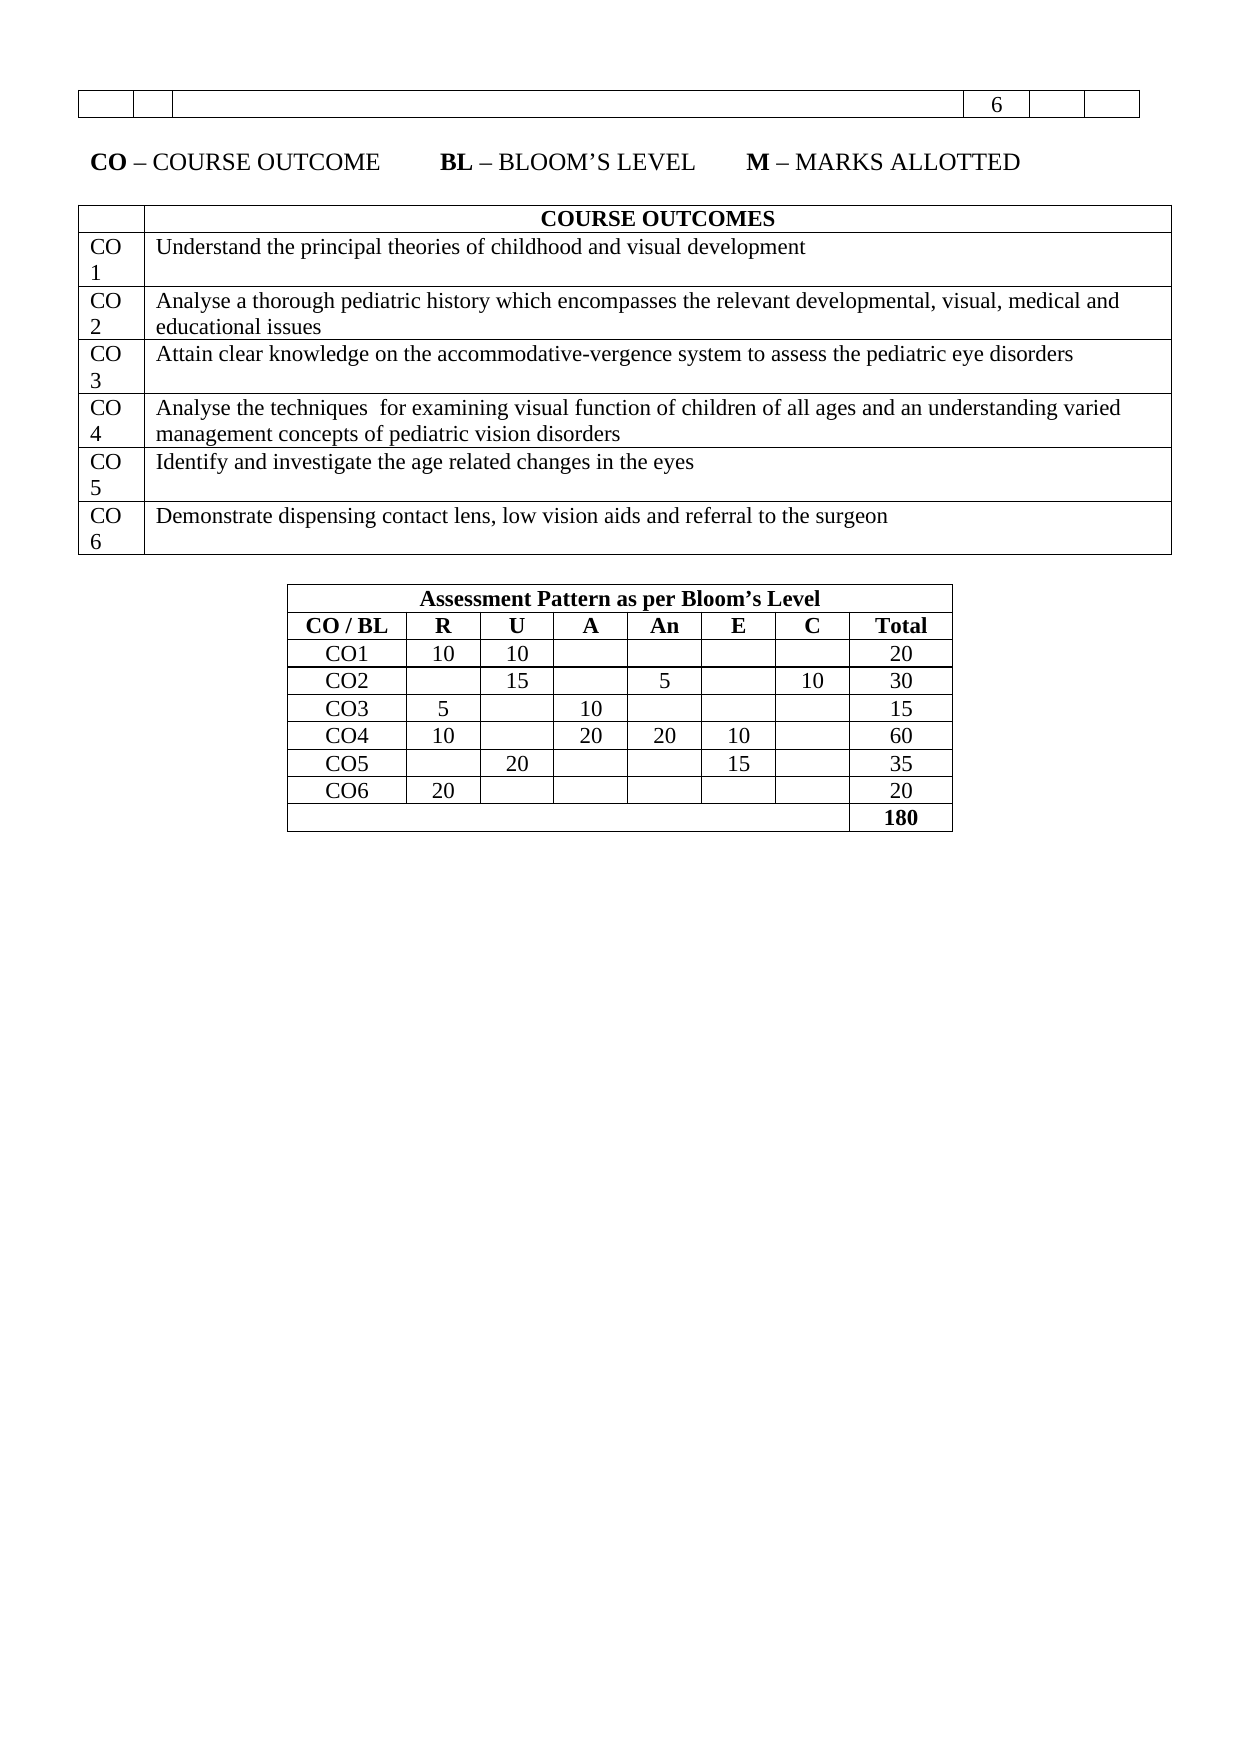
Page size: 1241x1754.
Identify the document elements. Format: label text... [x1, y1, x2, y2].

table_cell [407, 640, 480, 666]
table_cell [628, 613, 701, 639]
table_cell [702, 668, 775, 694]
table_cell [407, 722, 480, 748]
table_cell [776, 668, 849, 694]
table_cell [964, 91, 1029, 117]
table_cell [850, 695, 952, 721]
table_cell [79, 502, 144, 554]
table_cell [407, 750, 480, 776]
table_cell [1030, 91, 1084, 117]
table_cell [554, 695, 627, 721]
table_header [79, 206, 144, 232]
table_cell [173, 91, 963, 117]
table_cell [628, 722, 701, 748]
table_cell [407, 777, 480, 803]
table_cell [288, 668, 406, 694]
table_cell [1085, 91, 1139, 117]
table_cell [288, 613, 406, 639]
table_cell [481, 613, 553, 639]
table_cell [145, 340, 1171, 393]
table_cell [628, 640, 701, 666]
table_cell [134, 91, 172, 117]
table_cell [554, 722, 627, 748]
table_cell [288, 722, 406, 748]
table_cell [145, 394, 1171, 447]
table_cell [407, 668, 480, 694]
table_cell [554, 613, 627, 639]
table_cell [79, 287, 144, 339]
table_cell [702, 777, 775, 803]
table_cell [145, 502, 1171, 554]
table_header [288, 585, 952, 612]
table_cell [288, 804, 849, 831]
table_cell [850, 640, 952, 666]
text CO – COURSE OUTCOME BL – BLOOM’S LEVEL M – MARKS ALLOTTED [90, 147, 1150, 176]
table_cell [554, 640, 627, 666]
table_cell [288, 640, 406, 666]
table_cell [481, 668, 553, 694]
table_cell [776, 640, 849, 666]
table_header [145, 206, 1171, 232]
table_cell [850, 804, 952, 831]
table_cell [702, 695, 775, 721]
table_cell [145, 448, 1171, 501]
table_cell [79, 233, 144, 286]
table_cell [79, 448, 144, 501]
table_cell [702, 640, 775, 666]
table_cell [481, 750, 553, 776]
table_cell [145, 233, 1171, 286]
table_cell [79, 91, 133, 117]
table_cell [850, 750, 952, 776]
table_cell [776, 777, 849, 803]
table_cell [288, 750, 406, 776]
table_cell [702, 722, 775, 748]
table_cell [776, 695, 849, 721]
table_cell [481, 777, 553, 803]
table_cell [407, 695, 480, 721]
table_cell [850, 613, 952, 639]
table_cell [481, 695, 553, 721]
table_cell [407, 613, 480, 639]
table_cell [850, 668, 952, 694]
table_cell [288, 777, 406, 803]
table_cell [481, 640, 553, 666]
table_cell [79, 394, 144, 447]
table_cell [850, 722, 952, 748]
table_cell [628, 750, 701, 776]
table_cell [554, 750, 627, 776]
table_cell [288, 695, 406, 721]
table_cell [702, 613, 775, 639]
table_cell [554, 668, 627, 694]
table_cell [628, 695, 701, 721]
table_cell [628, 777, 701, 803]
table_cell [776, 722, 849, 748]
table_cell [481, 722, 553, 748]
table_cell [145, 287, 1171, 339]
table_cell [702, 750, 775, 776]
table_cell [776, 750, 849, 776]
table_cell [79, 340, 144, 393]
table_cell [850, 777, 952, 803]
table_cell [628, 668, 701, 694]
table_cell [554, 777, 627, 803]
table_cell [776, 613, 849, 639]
